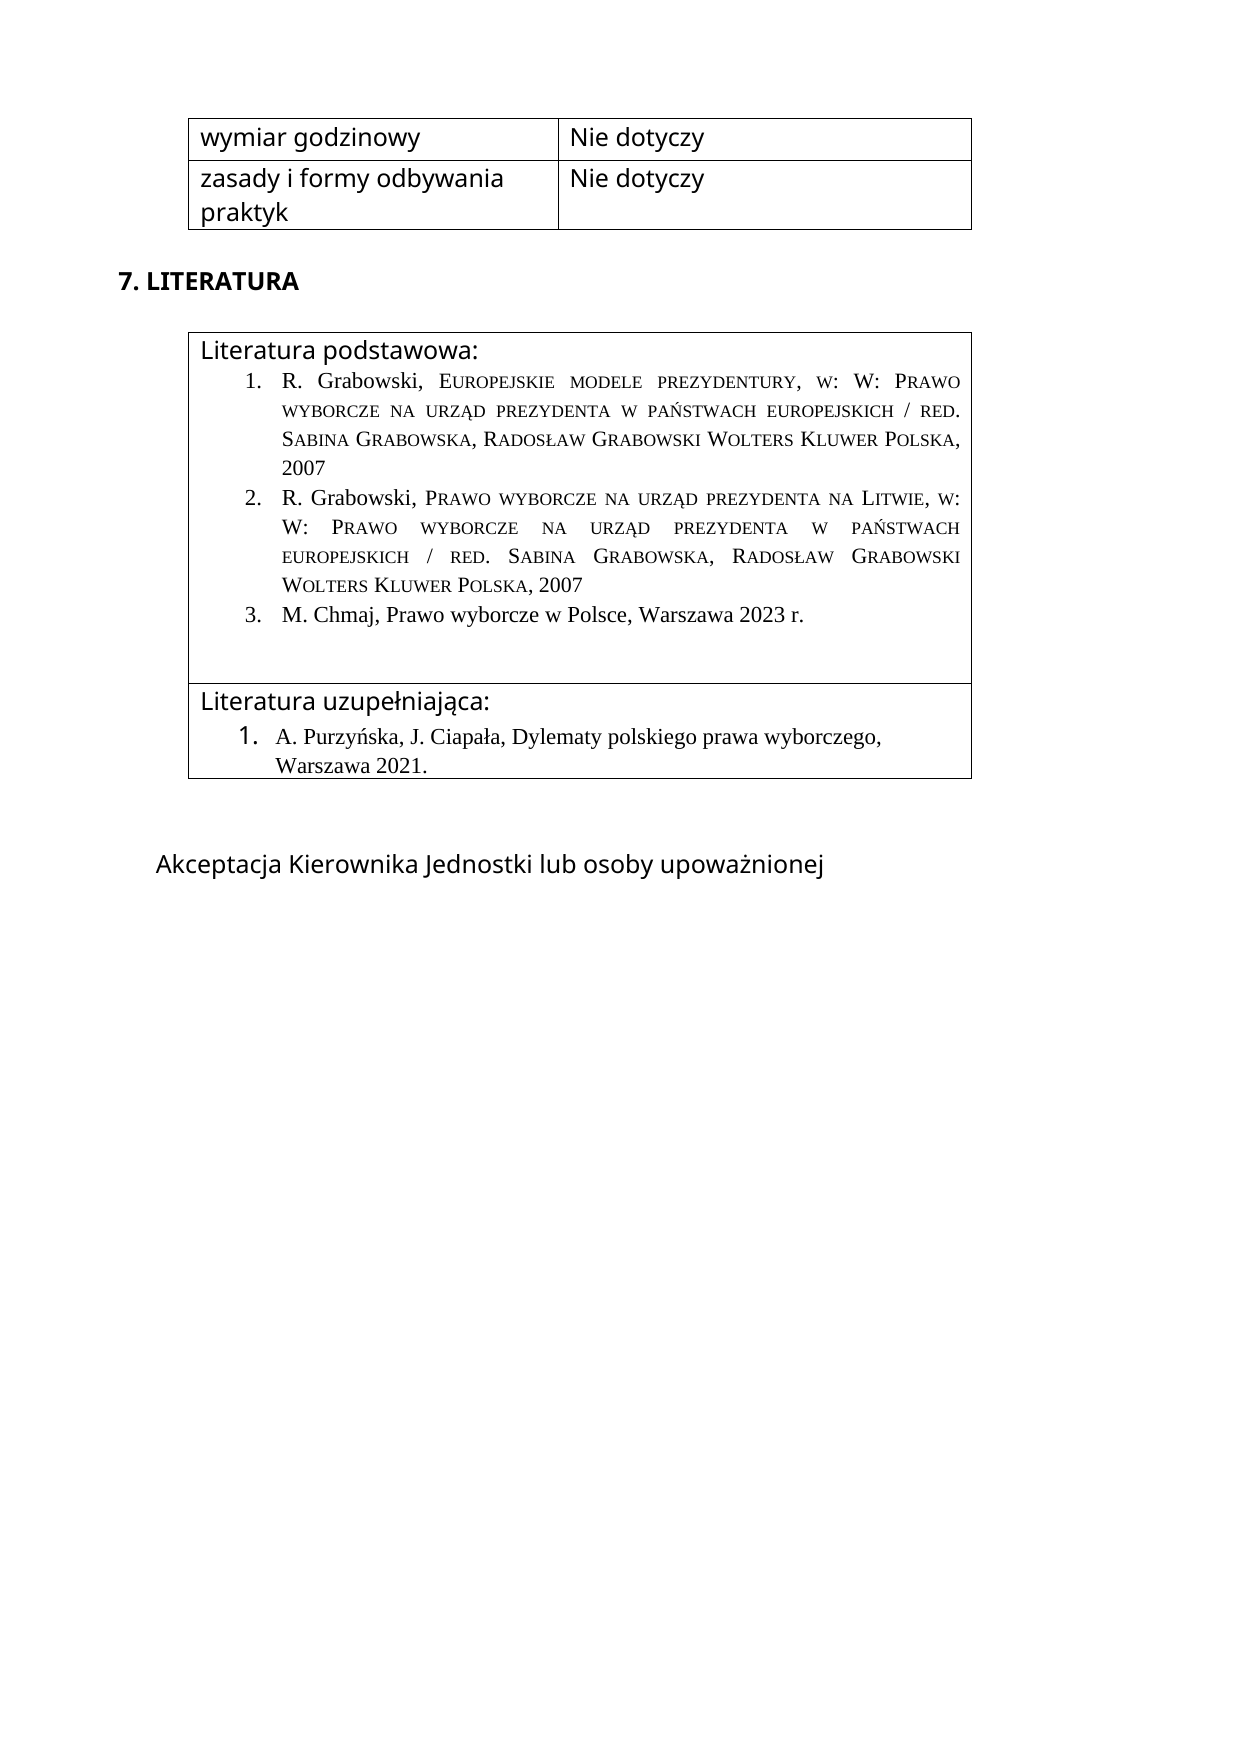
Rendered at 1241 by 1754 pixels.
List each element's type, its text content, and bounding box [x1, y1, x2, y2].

table_header Literatura podstawowa: R. Grabowski, Europejskie modele prezydentury, w: W: Prawo wyborcze na urząd prezydenta w państwach europejskich / red. Sabina Grabowska, Radosław Grabowski Wolters Kluwer Polska, 2007 R. Grabowski, Prawo wyborcze na urząd prezydenta na Litwie, w: W: Prawo wyborcze na urząd prezydenta w państwach europejskich / red. Sabina Grabowska, Radosław Grabowski Wolters Kluwer Polska, 2007 M. Chmaj, Prawo wyborcze w Polsce, Warszawa 2023 r. [189, 333, 971, 682]
text Akceptacja Kierownika Jednostki lub osoby upoważnionej [156, 847, 1122, 881]
table_cell Nie dotyczy [559, 161, 971, 229]
table_header Nie dotyczy [559, 119, 971, 159]
table_cell zasady i formy odbywania praktyk [189, 161, 558, 229]
table_cell Literatura uzupełniająca: A. Purzyńska, J. Ciapała, Dylematy polskiego prawa wyborczego, Warszawa 2021. [189, 684, 971, 778]
text 7. LITERATURA [118, 264, 1122, 298]
table_header wymiar godzinowy [189, 119, 558, 159]
